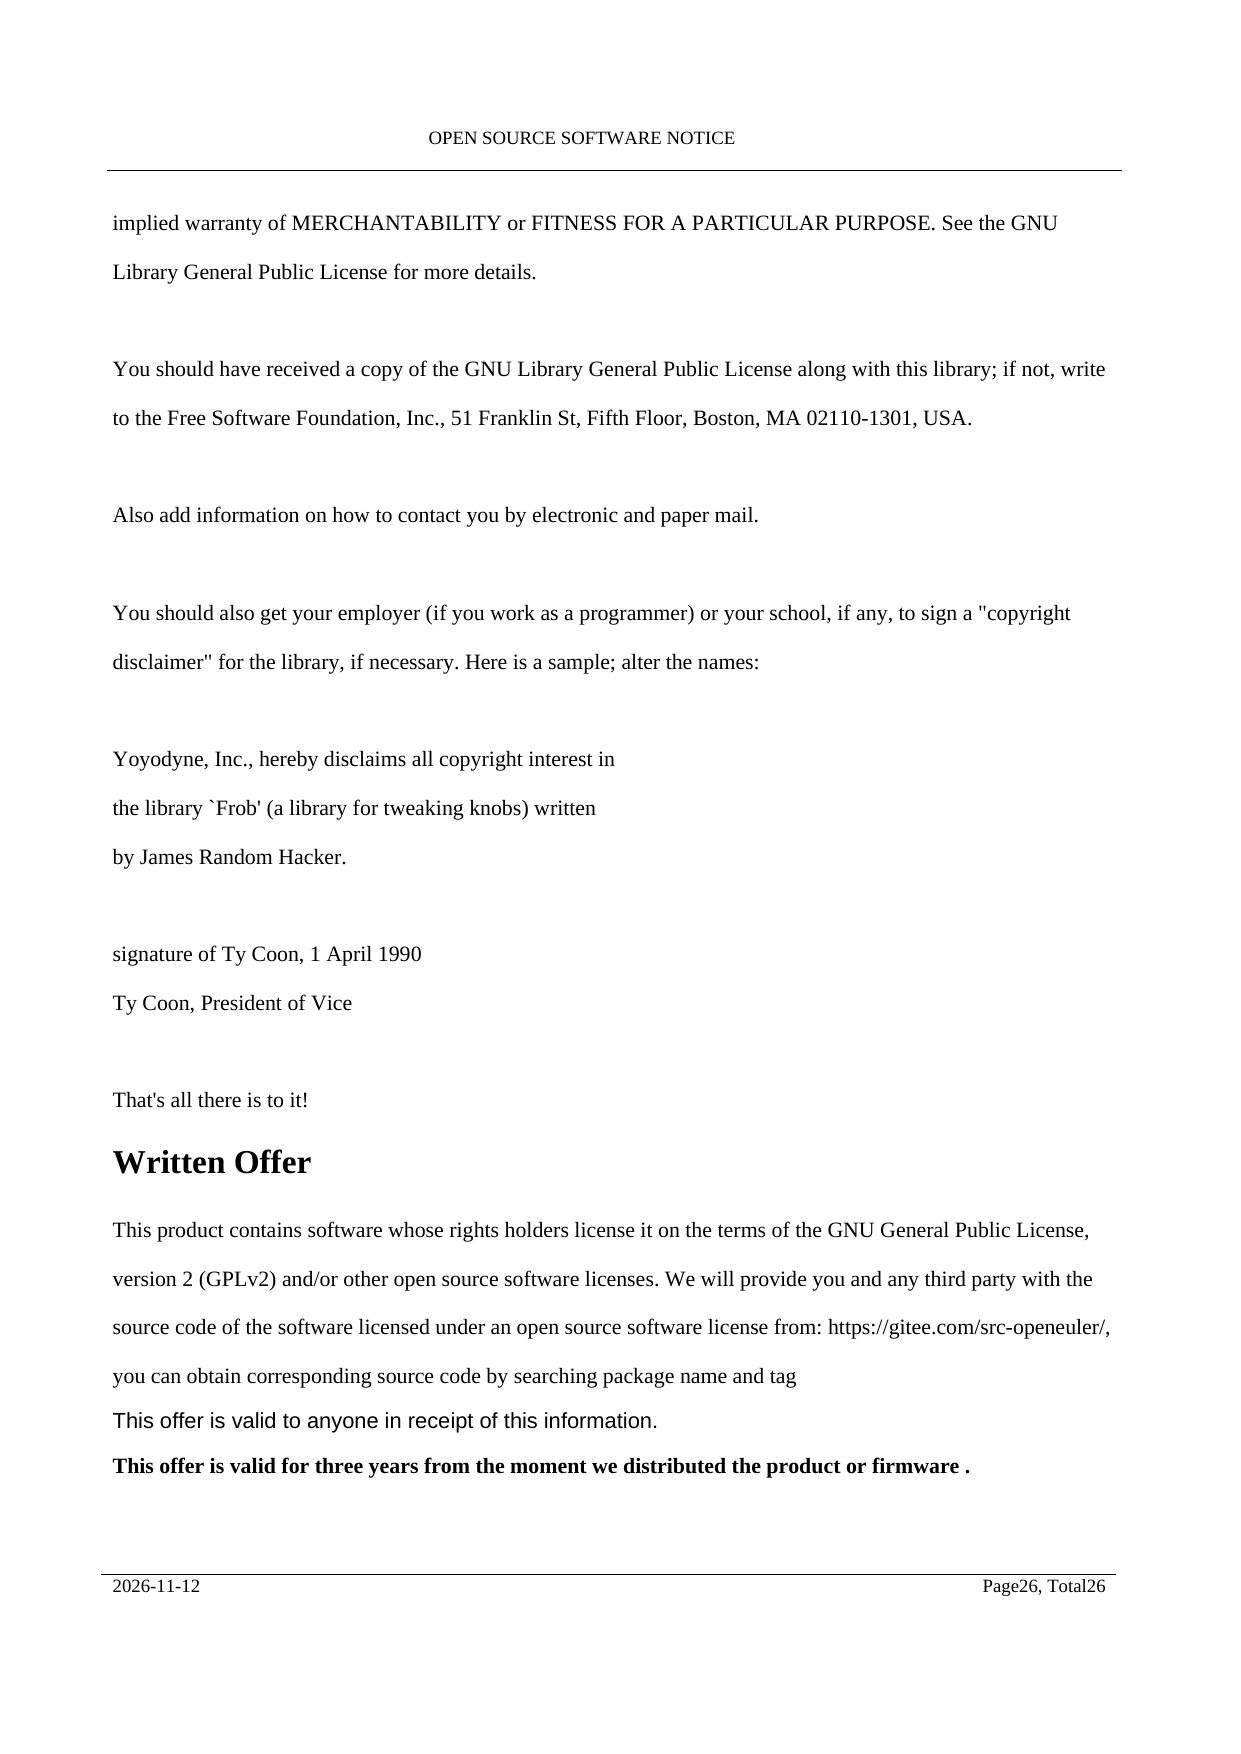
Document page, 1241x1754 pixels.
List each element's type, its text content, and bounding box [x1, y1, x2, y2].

text This offer is valid for three years from the moment we distributed the product or firmware . [112, 1449, 1128, 1482]
text This offer is valid to anyone in receipt of this information. [112, 1404, 1128, 1437]
text This product contains software whose rights holders license it on the terms of the GNU General Public License, version 2 (GPLv2) and/or other open source software licenses. We will provide you and any third party with the source code of the software licensed under an open source software license from: https://gitee.com/src-openeuler/, you can obtain corresponding source code by searching package name and tag [112, 1213, 1128, 1392]
text Written Offer [112, 1129, 1128, 1194]
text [112, 206, 1128, 1116]
